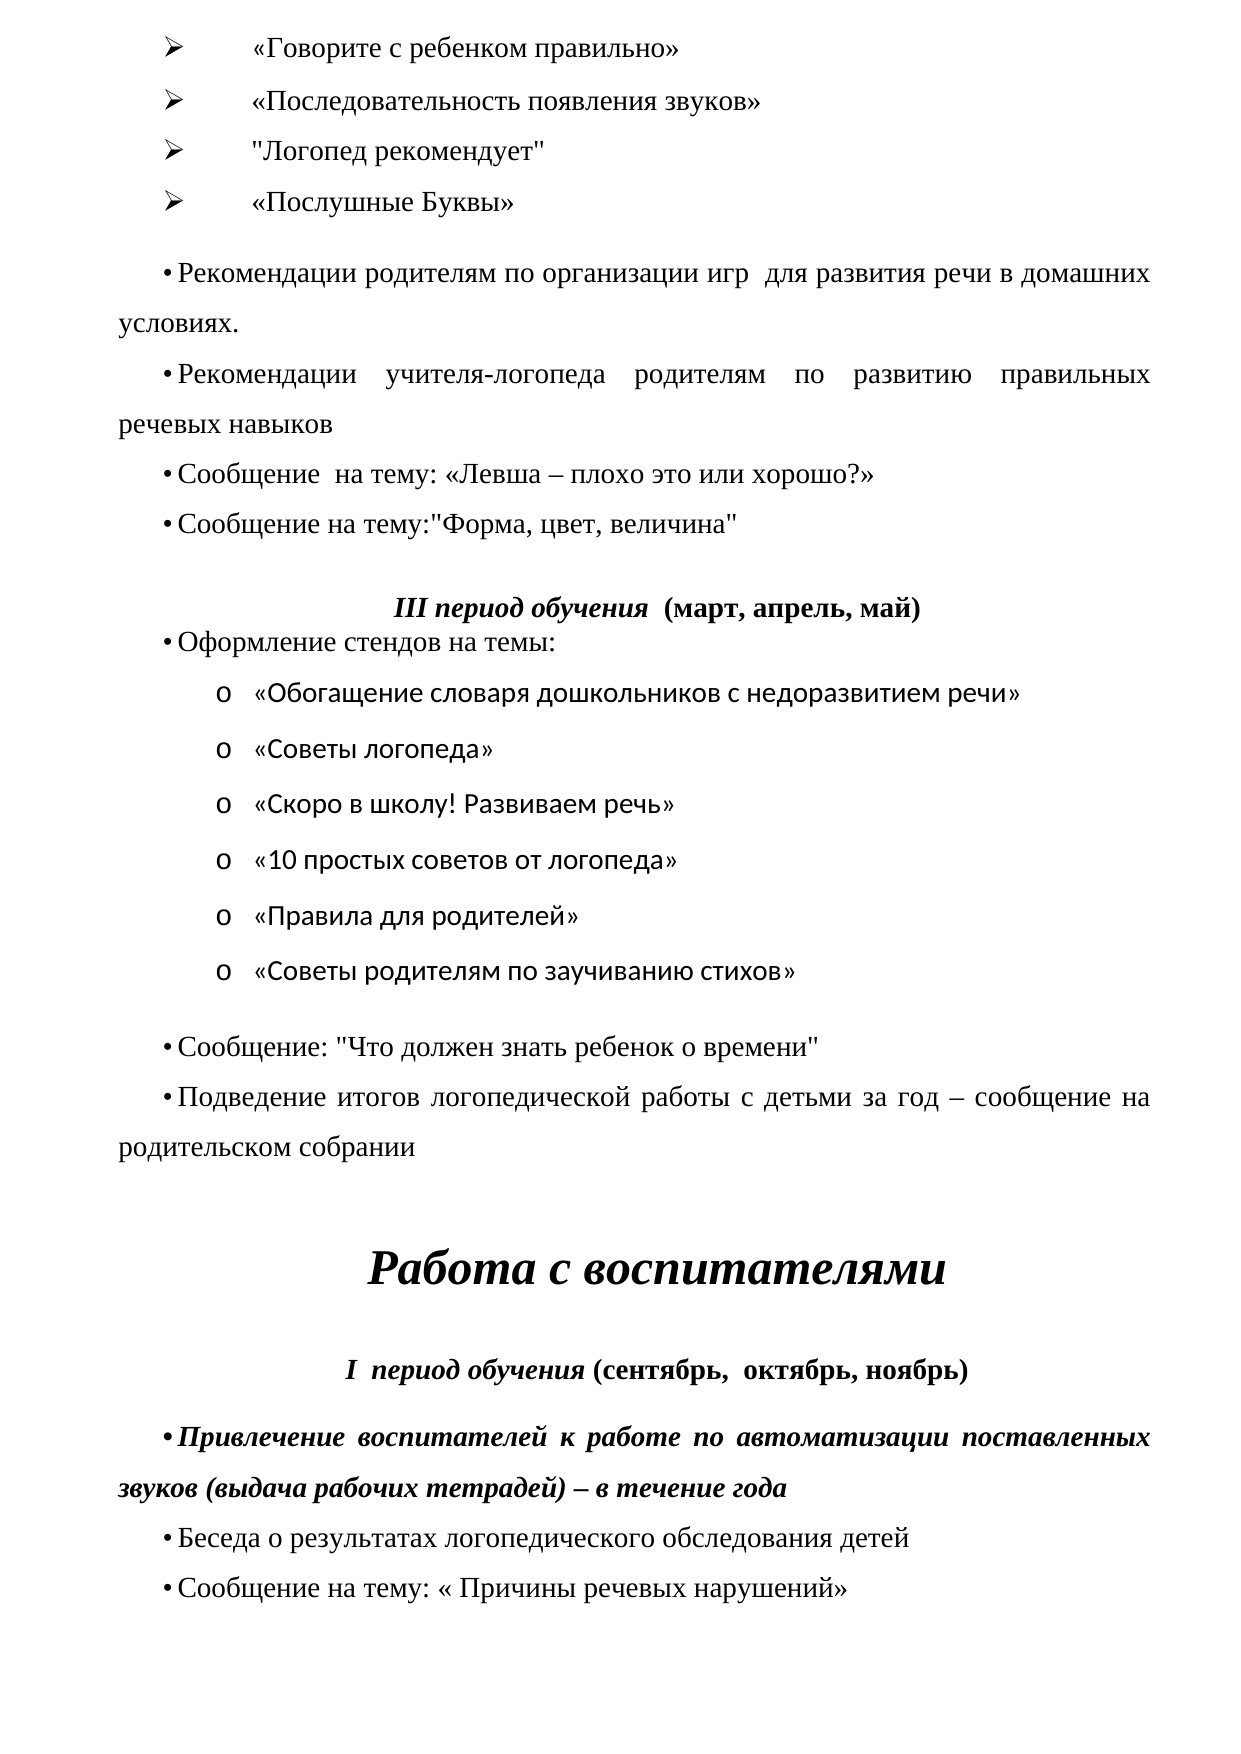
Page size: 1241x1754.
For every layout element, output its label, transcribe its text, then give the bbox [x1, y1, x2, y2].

list Подведение итогов логопедической работы с детьми за год – сообщение на родительском собрании [118, 1079, 1152, 1163]
list «Советы логопеда» [215, 730, 1152, 767]
list «Послушные Буквы» [118, 184, 1152, 217]
list «Последовательность появления звуков» [118, 83, 1152, 117]
list «Обогащение словаря дошкольников с недоразвитием речи» [215, 674, 1152, 711]
text III период обучения (март, апрель, май) [118, 591, 1152, 624]
text I период обучения (сентябрь, октябрь, ноябрь) [118, 1352, 1152, 1386]
list «10 простых советов от логопеда» [215, 841, 1152, 878]
list Сообщение: "Что должен знать ребенок о времени" [118, 1029, 1152, 1062]
list «Советы родителям по заучиванию стихов» [215, 952, 1152, 989]
text Работа с воспитателями [118, 1237, 1152, 1295]
list "Логопед рекомендует" [118, 133, 1152, 167]
list Сообщение на тему: «Левша – плохо это или хорошо?» [118, 456, 1152, 490]
list «Говорите с ребенком правильно» [118, 29, 1152, 65]
list Сообщение на тему: « Причины речевых нарушений» [118, 1570, 1152, 1604]
list «Скоро в школу! Развиваем речь» [215, 786, 1152, 823]
list Беседа о результатах логопедического обследования детей [118, 1520, 1152, 1554]
list «Правила для родителей» [215, 897, 1152, 934]
list Оформление стендов на темы: [118, 624, 1152, 658]
list Сообщение на тему:"Форма, цвет, величина" [118, 507, 1152, 540]
list Рекомендации родителям по организации игр для развития речи в домашних условиях. [118, 255, 1152, 339]
list Рекомендации учителя-логопеда родителям по развитию правильных речевых навыков [118, 356, 1152, 439]
list Привлечение воспитателей к работе по автоматизации поставленных звуков (выдача рабочих тетрадей) – в течение года [118, 1419, 1152, 1503]
